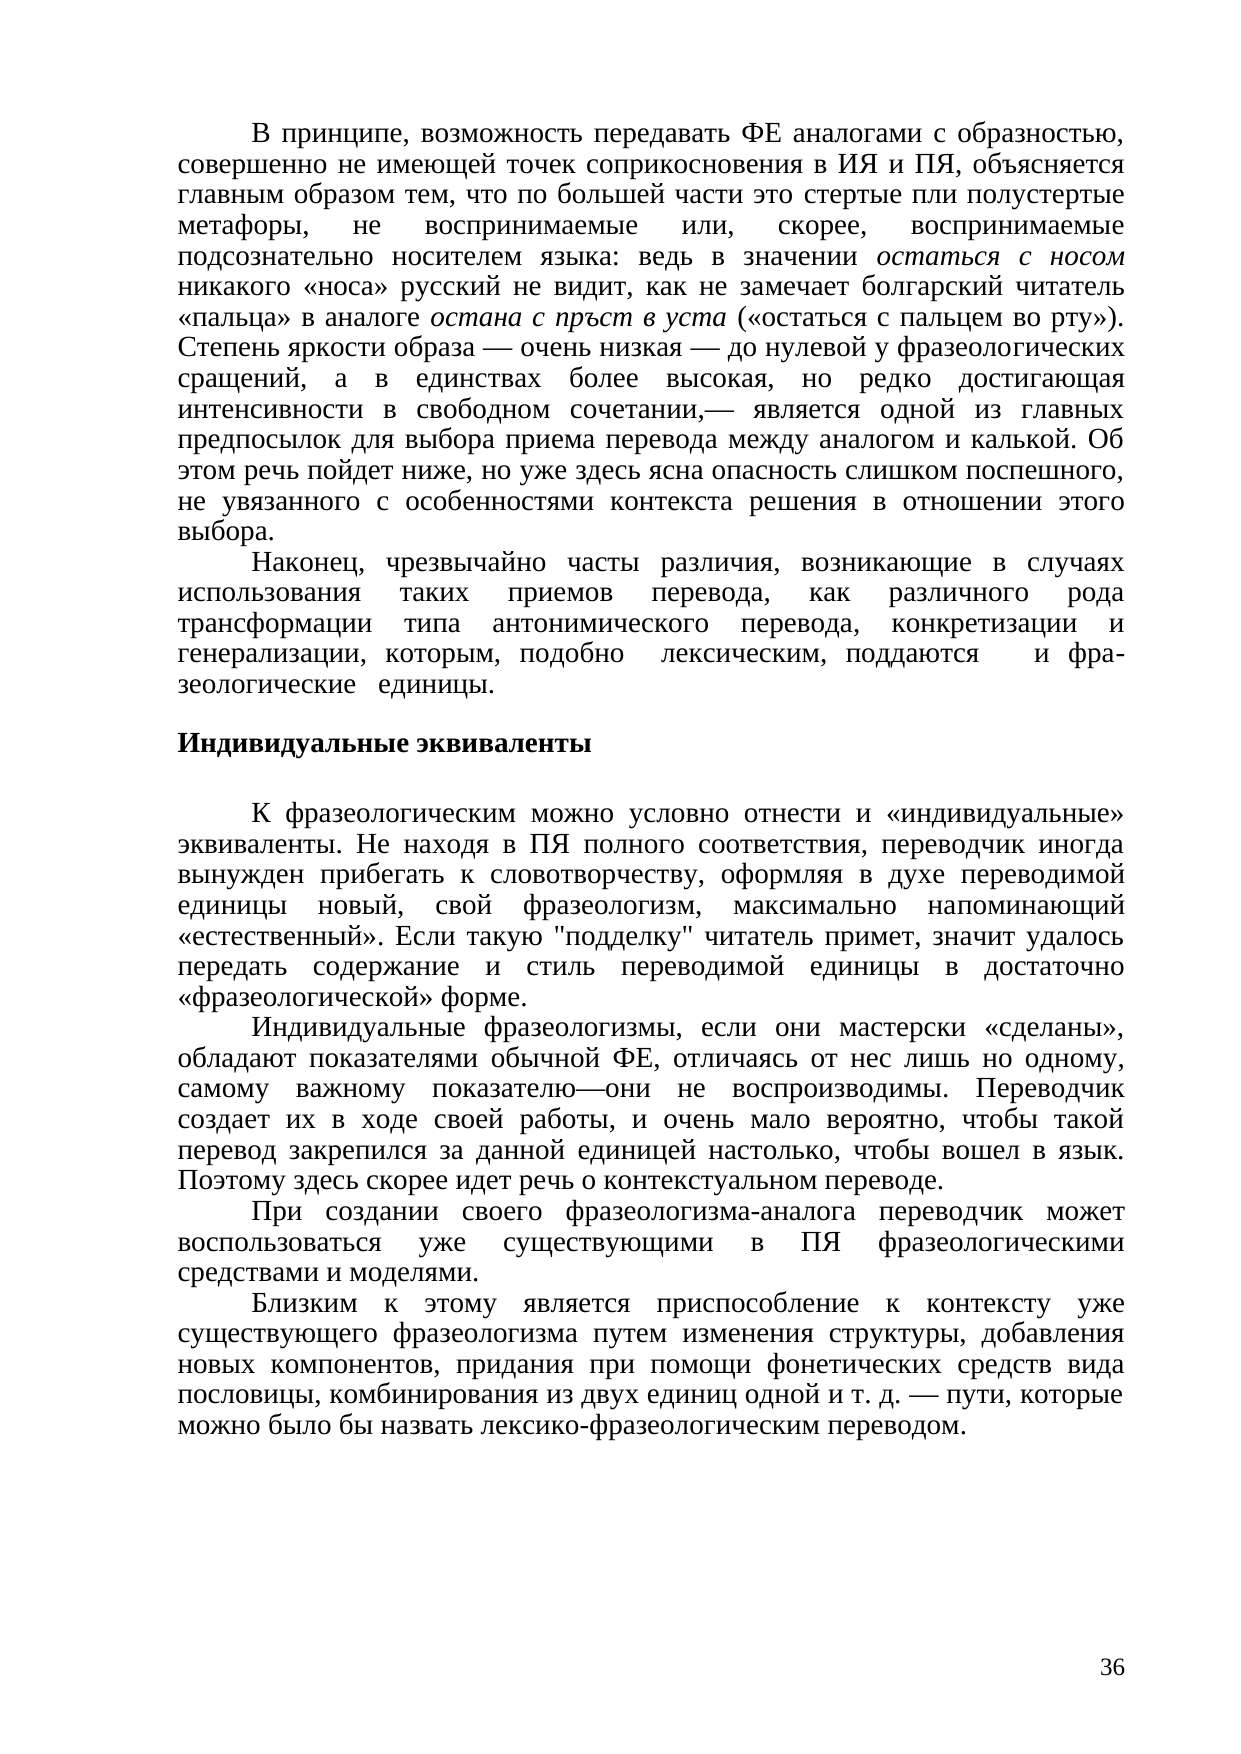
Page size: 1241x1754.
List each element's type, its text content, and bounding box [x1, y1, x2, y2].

text Близким к этому является приспособление к контексту уже существующего фразеологизма путем изменения структуры, добавления новых компонентов, придания при помощи фонетических средств вида пословицы, комбинирования из двух единиц одной и т. д. — пути, которые можно было бы назвать лексико-фразеологическим переводом. [177, 1288, 1125, 1441]
text В принципе, возможность передавать ФЕ аналогами с образностью, совершенно не имеющей точек соприкосновения в ИЯ и ПЯ, объясняется главным образом тем, что по большей части это стертые пли полустертые метафоры, не воспринимаемые или, скорее, воспринимаемые подсознательно носителем языка: ведь в значении остаться с носом никакого «носа» русский не видит, как не замечает болгарский читатель «пальца» в аналоге остана с пръст в уста («остаться с пальцем во рту»). Степень яркости образа — очень низкая — до нулевой у фразеологических сращений, а в единствах более высокая, но редко достигающая интенсивности в свободном сочетании,— является одной из главных предпосылок для выбора приема перевода между аналогом и калькой. Об этом речь пойдет ниже, но уже здесь ясна опасность слишком поспешного, не увязанного с особенностями контекста решения в отношении этого выбора. [177, 118, 1125, 547]
text Наконец, чрезвычайно часты различия, возникающие в случаях использования таких приемов перевода, как различного рода трансформации типа антонимического перевода, конкретизации и генерализации, которым, подобно лексическим, поддаются и фразеологические единицы. [177, 547, 1125, 700]
text К фразеологическим можно условно отнести и «индивидуальные» эквиваленты. Не находя в ПЯ полного соответствия, переводчик иногда вынужден прибегать к словотворчеству, оформляя в духе переводимой единицы новый, свой фразеологизм, максимально напоминающий «естественный». Если такую "подделку" читатель примет, значит удалось передать содержание и стиль переводимой единицы в достаточно «фразеологической» форме. [177, 798, 1125, 1012]
text При создании своего фразеологизма-аналога переводчик может воспользоваться уже существующими в ПЯ фразеологическими средствами и моделями. [177, 1196, 1125, 1288]
text Индивидуальные фразеологизмы, если они мастерски «сделаны», обладают показателями обычной ФЕ, отличаясь от нес лишь но одному, самому важному показателю—они не воспроизводимы. Переводчик создает их в ходе своей работы, и очень мало вероятно, чтобы такой перевод закрепился за данной единицей настолько, чтобы вошел в язык. Поэтому здесь скорее идет речь о контекстуальном переводе. [177, 1012, 1125, 1196]
subtitle Индивидуальные эквиваленты [177, 725, 1125, 758]
